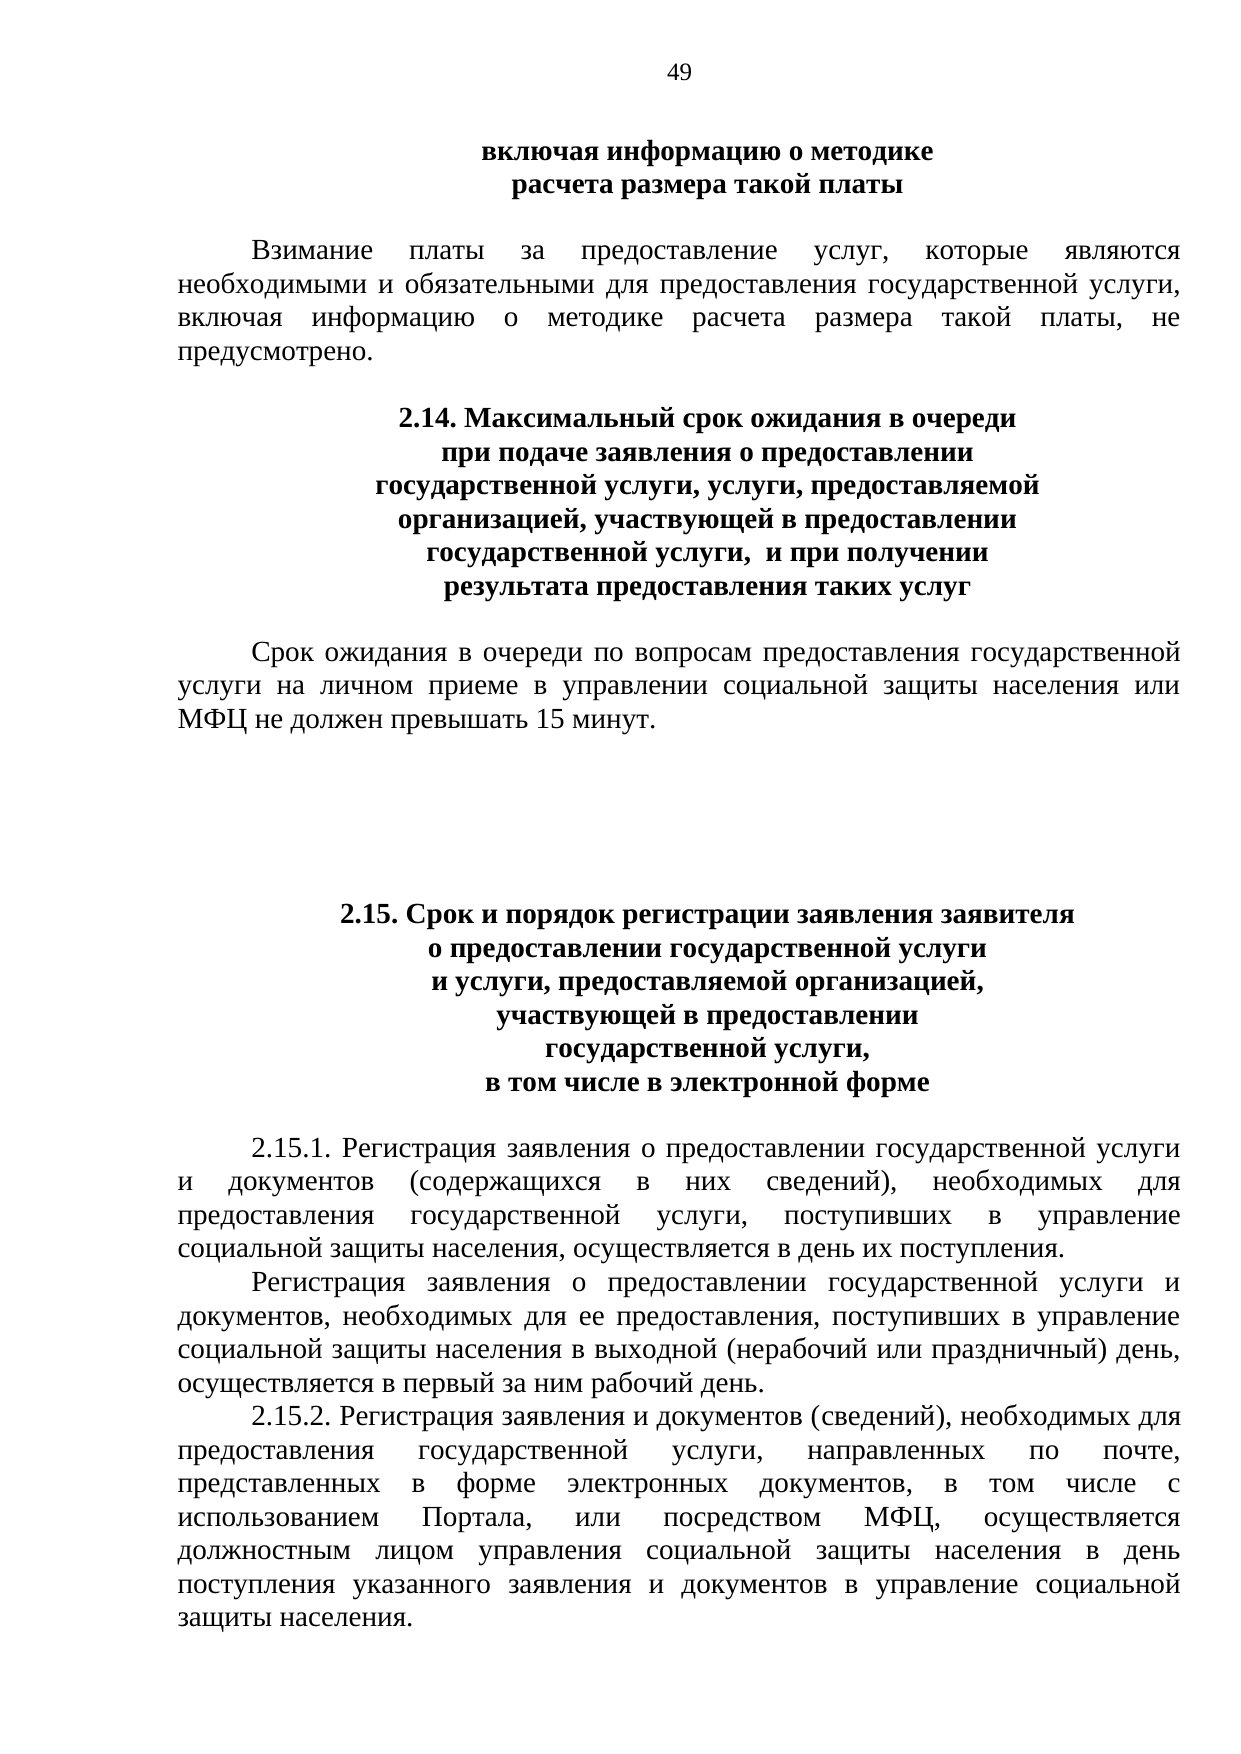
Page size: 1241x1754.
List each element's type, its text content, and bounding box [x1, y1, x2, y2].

text о предоставлении государственной услуги [177, 930, 1181, 963]
text 2.15.2. Регистрация заявления и документов (сведений), необходимых для предоставления государственной услуги, направленных по почте, представленных в форме электронных документов, в том числе с использованием Портала, или посредством МФЦ, осуществляется должностным лицом управления социальной защиты населения в день поступления указанного заявления и документов в управление социальной защиты населения. [177, 1398, 1181, 1633]
text государственной услуги, [177, 1031, 1181, 1064]
text расчета размера такой платы [177, 166, 1181, 200]
text государственной услуги, услуги, предоставляемой [233, 467, 1181, 501]
text Взимание платы за предоставление услуг, которые являются необходимыми и обязательными для предоставления государственной услуги, включая информацию о методике расчета размера такой платы, не предусмотрено. [177, 232, 1181, 367]
text Срок ожидания в очереди по вопросам предоставления государственной услуги на личном приеме в управлении социальной защиты населения или МФЦ не должен превышать 15 минут. [177, 634, 1181, 734]
text 2.15. Срок и порядок регистрации заявления заявителя [177, 896, 1181, 930]
text при подаче заявления о предоставлении [233, 434, 1181, 467]
text участвующей в предоставлении [177, 997, 1181, 1031]
text в том числе в электронной форме [177, 1064, 1181, 1098]
text 2.15.1. Регистрация заявления о предоставлении государственной услуги и документов (содержащихся в них сведений), необходимых для предоставления государственной услуги, поступивших в управление социальной защиты населения, осуществляется в день их поступления. [177, 1130, 1181, 1264]
text и услуги, предоставляемой организацией, [177, 963, 1181, 997]
text включая информацию о методике [177, 133, 1181, 166]
text 2.14. Максимальный срок ожидания в очереди [233, 400, 1181, 434]
text результата предоставления таких услуг [233, 568, 1181, 601]
text организацией, участвующей в предоставлении [233, 501, 1181, 534]
text Регистрация заявления о предоставлении государственной услуги и документов, необходимых для ее предоставления, поступивших в управление социальной защиты населения в выходной (нерабочий или праздничный) день, осуществляется в первый за ним рабочий день. [177, 1264, 1181, 1398]
text государственной услуги, и при получении [233, 534, 1181, 568]
